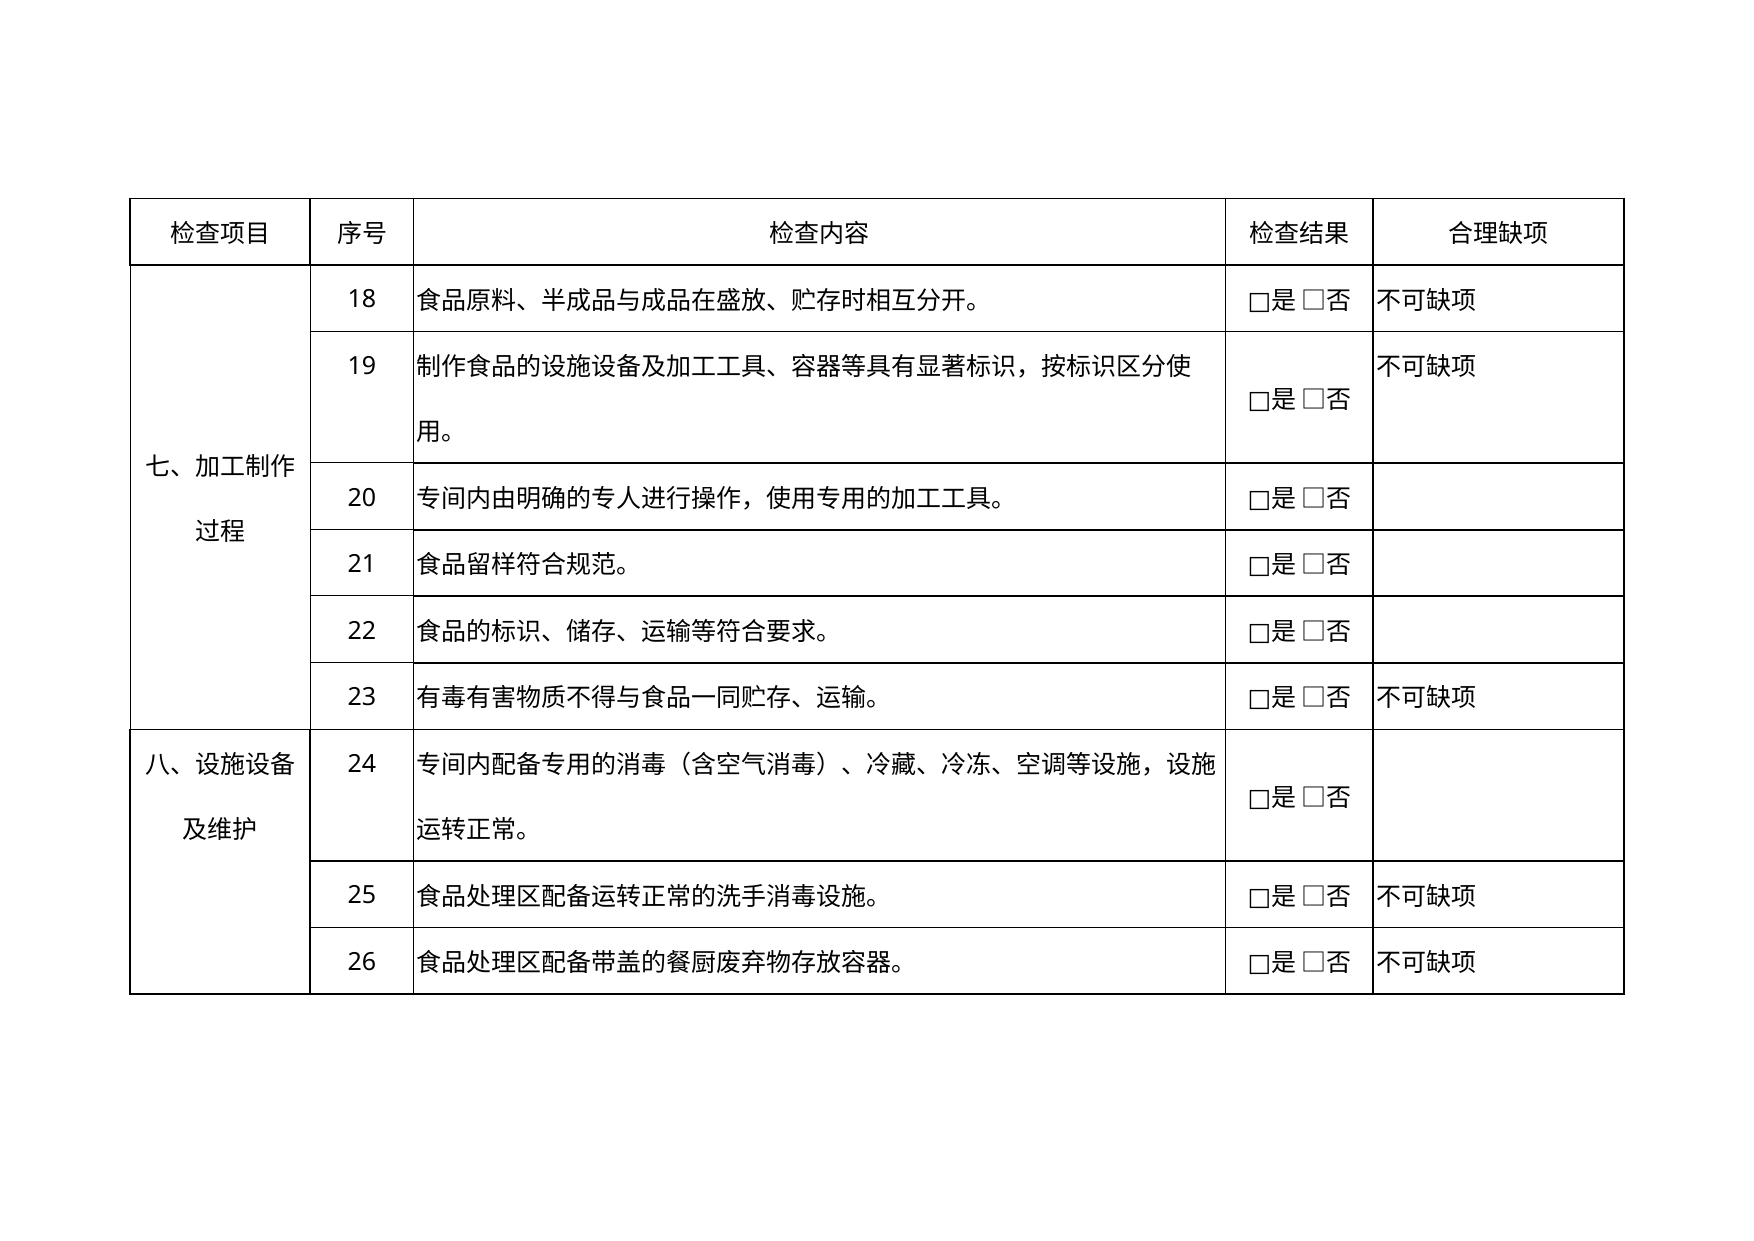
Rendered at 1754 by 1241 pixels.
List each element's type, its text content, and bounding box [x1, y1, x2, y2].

table_cell 不可缺项 [1374, 664, 1623, 728]
table_cell 专间内配备专用的消毒（含空气消毒）、冷藏、冷冻、空调等设施，设施运转正常。 [414, 730, 1225, 860]
table_cell [1374, 464, 1623, 529]
table_cell 食品处理区配备运转正常的洗手消毒设施。 [414, 862, 1225, 927]
table_header 合理缺项 [1374, 199, 1623, 264]
table_cell [1374, 531, 1623, 595]
table_cell 25 [311, 862, 413, 927]
table_cell 食品处理区配备带盖的餐厨废弃物存放容器。 [414, 928, 1225, 993]
table_cell 食品留样符合规范。 [414, 531, 1225, 595]
table_cell 19 [311, 332, 413, 462]
table_cell 20 [311, 463, 413, 529]
table_cell [1374, 730, 1623, 860]
table_header 序号 [311, 199, 413, 264]
table_cell 18 [311, 266, 413, 331]
table_cell 制作食品的设施设备及加工工具、容器等具有显著标识，按标识区分使用。 [414, 332, 1225, 462]
table_cell 不可缺项 [1374, 332, 1623, 462]
table_cell 24 [311, 730, 413, 860]
table_cell 食品的标识、储存、运输等符合要求。 [414, 597, 1225, 662]
table_header 检查内容 [414, 199, 1225, 264]
table_cell 专间内由明确的专人进行操作，使用专用的加工工具。 [414, 464, 1225, 529]
table_cell 22 [311, 596, 413, 662]
table_header 检查项目 [131, 199, 309, 264]
table_cell [1374, 597, 1623, 662]
table_cell □是 □否 [1226, 664, 1372, 728]
table_cell □是 □否 [1226, 266, 1372, 331]
table_cell □是 □否 [1226, 597, 1372, 662]
table_cell □是 □否 [1226, 928, 1372, 993]
table_cell 不可缺项 [1374, 928, 1623, 993]
table_cell 21 [311, 530, 413, 595]
table_cell 八、设施设备 及维护 [131, 730, 309, 993]
table_cell □是 □否 [1226, 531, 1372, 595]
table_cell 不可缺项 [1374, 862, 1623, 927]
table_cell □是 □否 [1226, 332, 1372, 462]
table_cell □是 □否 [1226, 730, 1372, 860]
table_cell 食品原料、半成品与成品在盛放、贮存时相互分开。 [414, 266, 1225, 331]
table_cell □是 □否 [1226, 862, 1372, 927]
table_cell 不可缺项 [1374, 266, 1623, 331]
table_cell 有毒有害物质不得与食品一同贮存、运输。 [414, 664, 1225, 728]
table_cell 26 [311, 928, 413, 993]
table_cell □是 □否 [1226, 464, 1372, 529]
table_cell 七、加工制作 过程 [131, 266, 310, 728]
table_header 检查结果 [1226, 199, 1372, 264]
table_cell 23 [311, 663, 413, 728]
